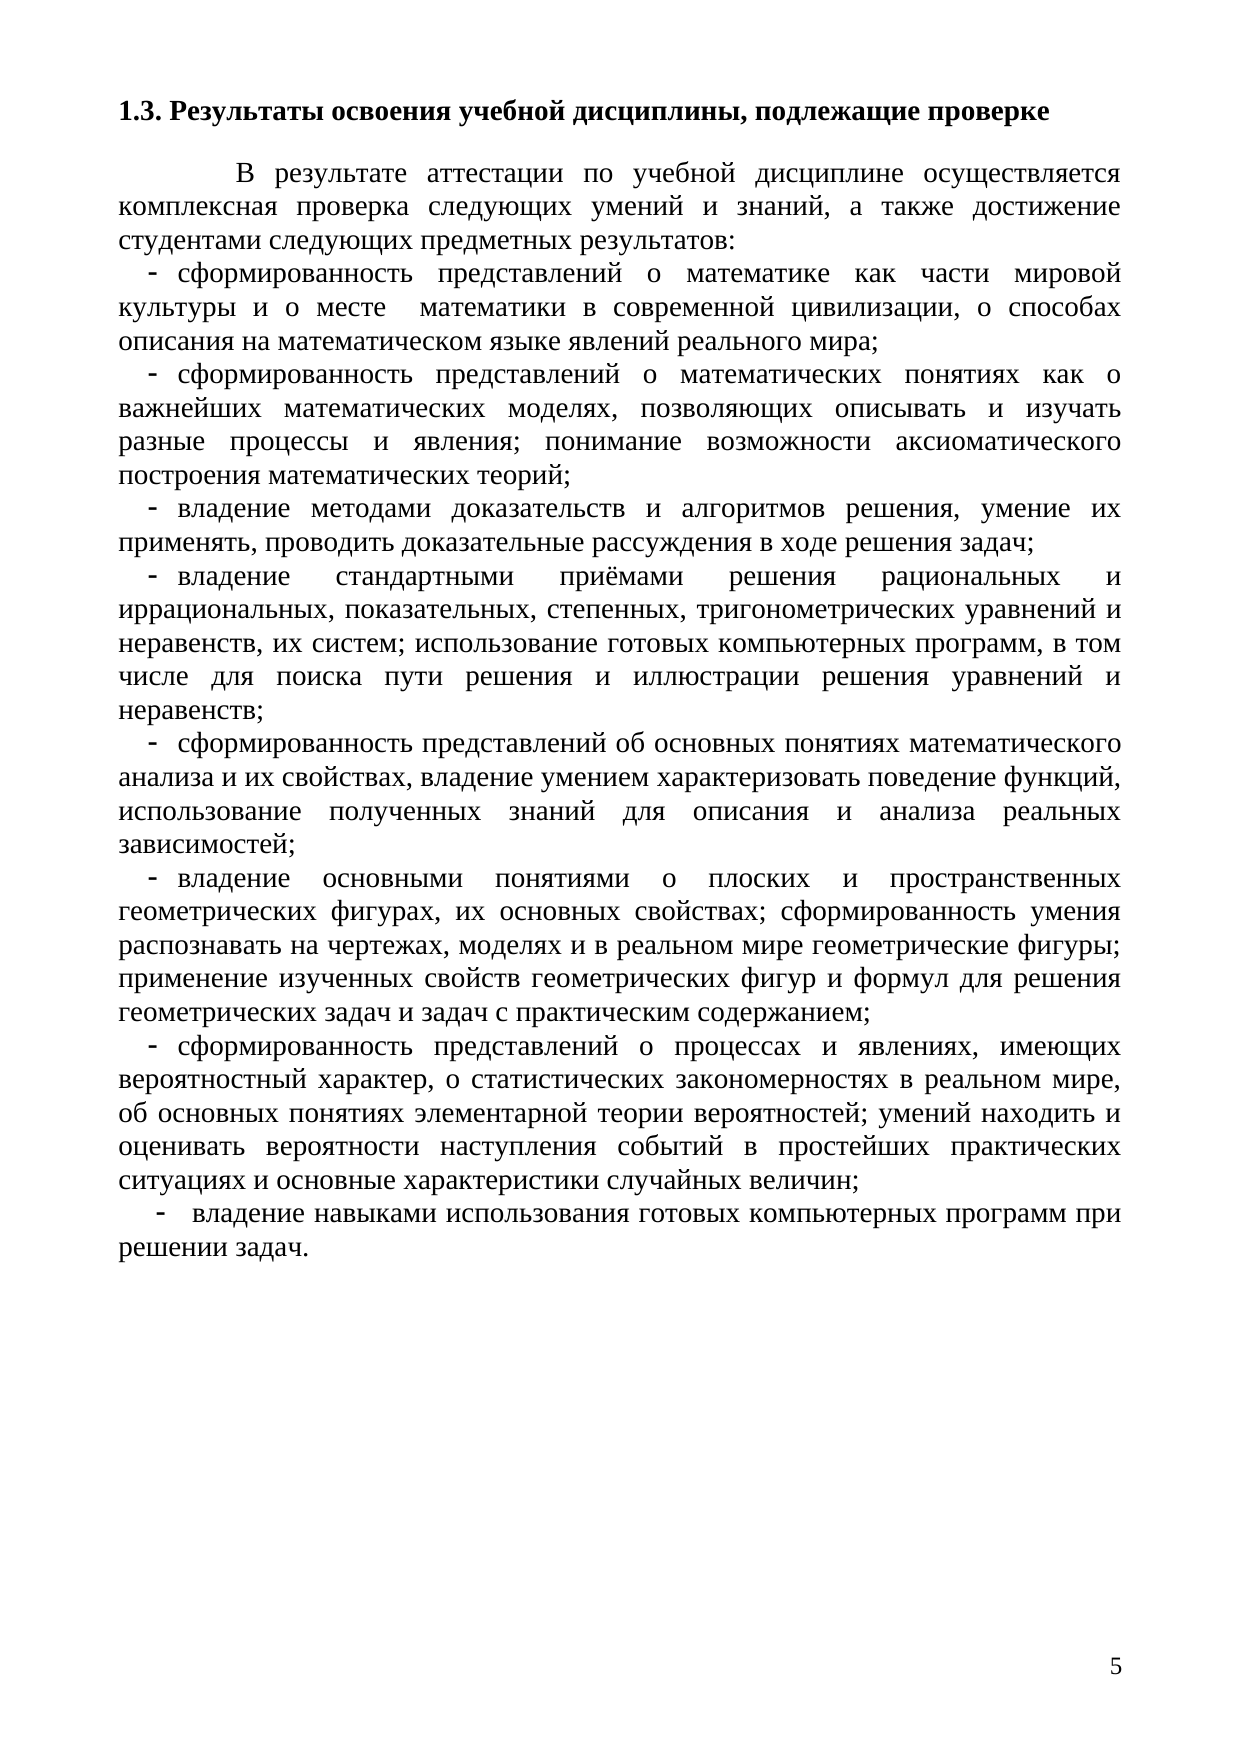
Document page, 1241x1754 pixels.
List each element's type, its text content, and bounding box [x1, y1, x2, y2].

list владение навыками использования готовых компьютерных программ при решении задач. [118, 1196, 1122, 1263]
text В результате аттестации по учебной дисциплине осуществляется комплексная проверка следующих умений и знаний, а также достижение студентами следующих предметных результатов: [118, 155, 1122, 256]
list владение основными понятиями о плоских и пространственных геометрических фигурах, их основных свойствах; сформированность умения распознавать на чертежах, моделях и в реальном мире геометрические фигуры; применение изученных свойств геометрических фигур и формул для решения геометрических задач и задач с практическим содержанием; [118, 860, 1122, 1028]
list сформированность представлений об основных понятиях математического анализа и их свойствах, владение умением характеризовать поведение функций, использование полученных знаний для описания и анализа реальных зависимостей; [118, 726, 1122, 860]
list сформированность представлений о процессах и явлениях, имеющих вероятностный характер, о статистических закономерностях в реальном мире, об основных понятиях элементарной теории вероятностей; умений находить и оценивать вероятности наступления событий в простейших практических ситуациях и основные характеристики случайных величин; [118, 1028, 1122, 1196]
list владение методами доказательств и алгоритмов решения, умение их применять, проводить доказательные рассуждения в ходе решения задач; [118, 491, 1122, 558]
list владение стандартными приёмами решения рациональных и иррациональных, показательных, степенных, тригонометрических уравнений и неравенств, их систем; использование готовых компьютерных программ, в том числе для поиска пути решения и иллюстрации решения уравнений и неравенств; [118, 558, 1122, 726]
list сформированность представлений о математических понятиях как о важнейших математических моделях, позволяющих описывать и изучать разные процессы и явления; понимание возможности аксиоматического построения математических теорий; [118, 356, 1122, 491]
text 1.3. Результаты освоения учебной дисциплины, подлежащие проверке [118, 93, 1122, 126]
list сформированность представлений о математике как части мировой культуры и о месте математики в современной цивилизации, о способах описания на математическом языке явлений реального мира; [118, 256, 1122, 356]
